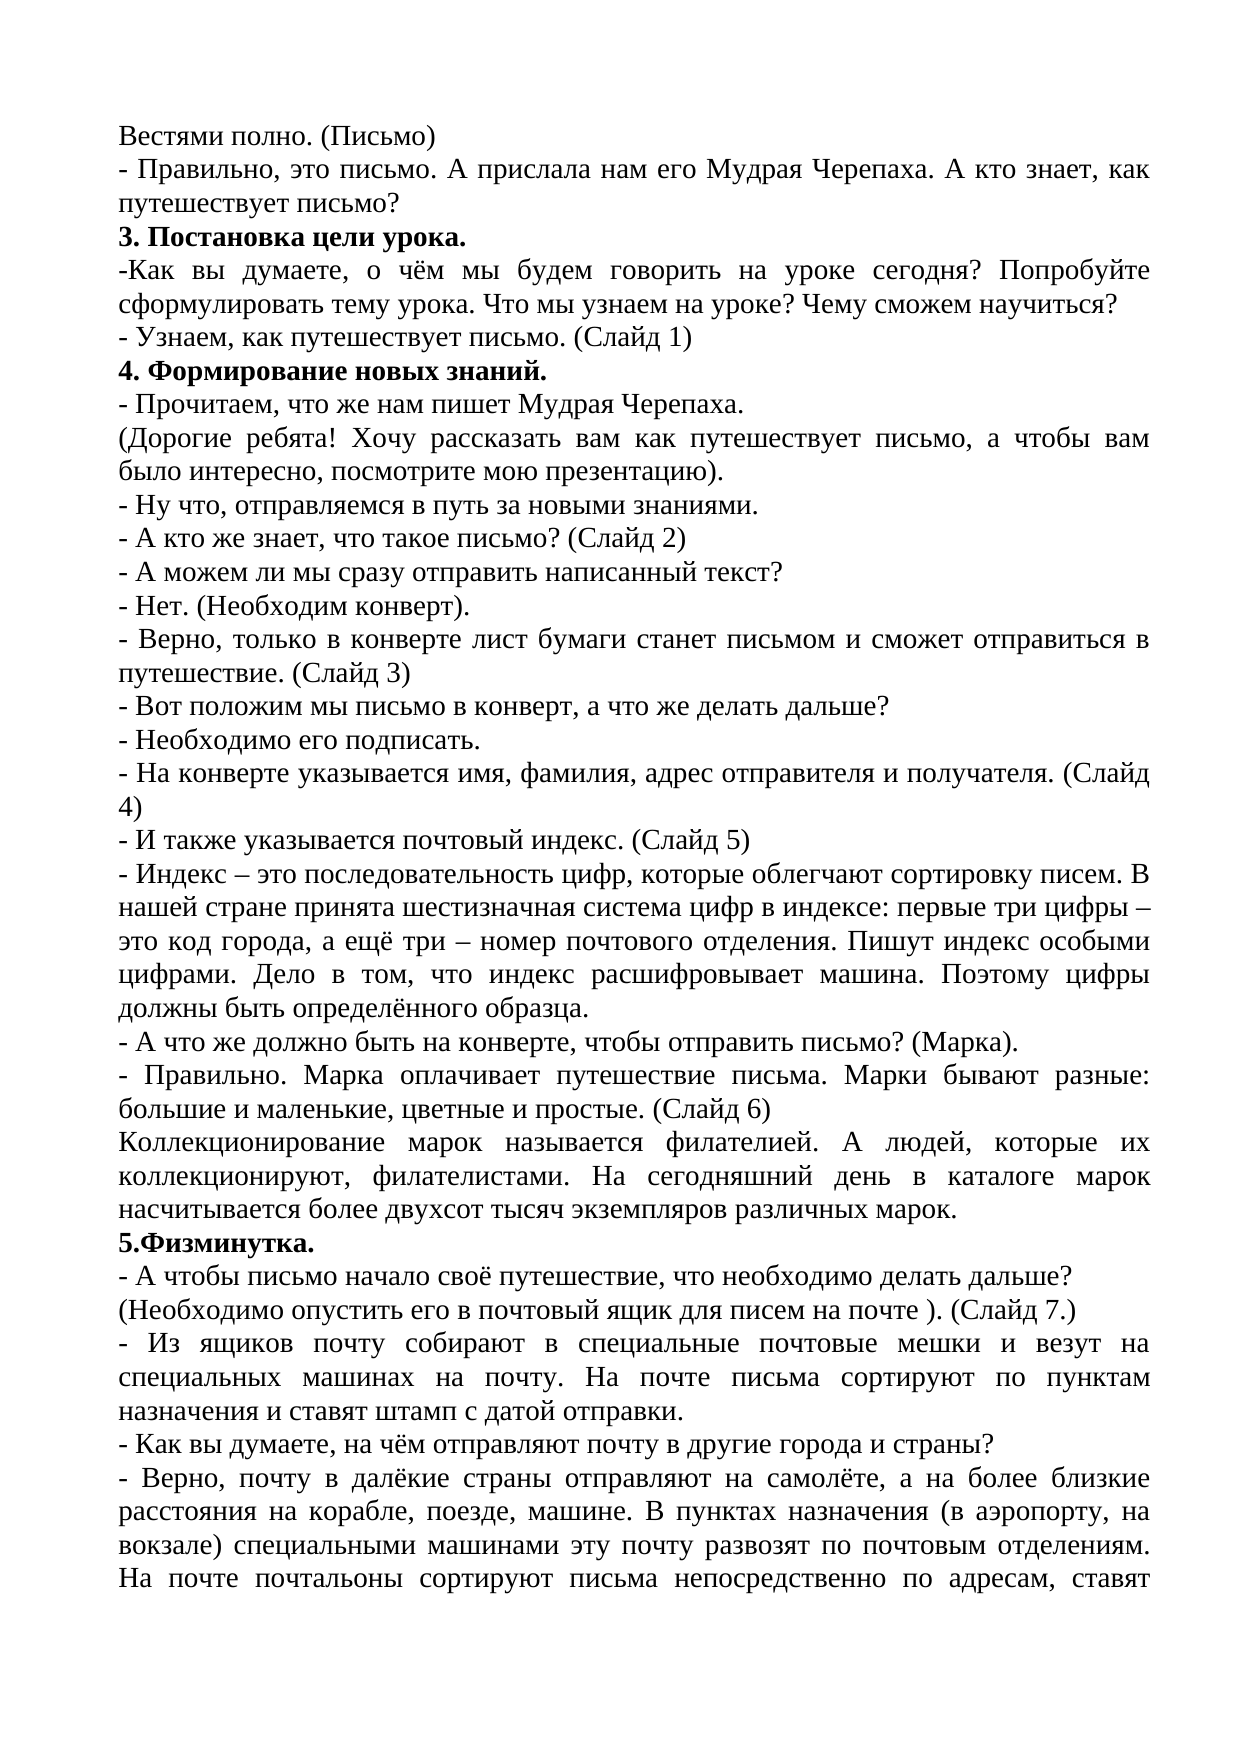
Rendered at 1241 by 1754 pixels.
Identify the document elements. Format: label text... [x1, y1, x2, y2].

text - Индекс – это последовательность цифр, которые облегчают сортировку писем. В нашей стране принята шестизначная система цифр в индексе: первые три цифры – это код города, а ещё три – номер почтового отделения. Пишут индекс особыми цифрами. Дело в том, что индекс расшифровывает машина. Поэтому цифры должны быть определённого образца. [118, 856, 1152, 1024]
text - Нет. (Необходим конверт). [118, 588, 1152, 621]
text - Из ящиков почту собирают в специальные почтовые мешки и везут на специальных машинах на почту. На почте письма сортируют по пунктам назначения и ставят штамп с датой отправки. [118, 1326, 1152, 1426]
text -Как вы думаете, о чём мы будем говорить на уроке сегодня? Попробуйте сформулировать тему урока. Что мы узнаем на уроке? Чему сможем научиться? [118, 252, 1152, 319]
text - Ну что, отправляемся в путь за новыми знаниями. [118, 487, 1152, 521]
text - Вот положим мы письмо в конверт, а что же делать дальше? [118, 688, 1152, 722]
text (Необходимо опустить его в почтовый ящик для писем на почте ). (Слайд 7.) [118, 1292, 1152, 1326]
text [118, 1460, 1152, 1594]
text - Правильно. Марка оплачивает путешествие письма. Марки бывают разные: большие и маленькие, цветные и простые. (Слайд 6) [118, 1057, 1152, 1124]
text Вестями полно. (Письмо) [118, 118, 1152, 152]
text - Прочитаем, что же нам пишет Мудрая Черепаха. [118, 386, 1152, 420]
text 5.Физминутка. [118, 1225, 1152, 1258]
text - А кто же знает, что такое письмо? (Слайд 2) [118, 521, 1152, 554]
text - И также указывается почтовый индекс. (Слайд 5) [118, 822, 1152, 856]
text - А что же должно быть на конверте, чтобы отправить письмо? (Марка). [118, 1024, 1152, 1057]
text - Необходимо его подписать. [118, 722, 1152, 755]
text 4. Формирование новых знаний. [118, 353, 1152, 386]
text Коллекционирование марок называется филателией. А людей, которые их коллекционируют, филателистами. На сегодняшний день в каталоге марок насчитывается более двухсот тысяч экземпляров различных марок. [118, 1124, 1152, 1225]
text - Верно, только в конверте лист бумаги станет письмом и сможет отправиться в путешествие. (Слайд 3) [118, 621, 1152, 688]
text 3. Постановка цели урока. [118, 219, 1152, 252]
text - Как вы думаете, на чём отправляют почту в другие города и страны? [118, 1426, 1152, 1460]
text (Дорогие ребята! Хочу рассказать вам как путешествует письмо, а чтобы вам было интересно, посмотрите мою презентацию). [118, 420, 1152, 487]
text - На конверте указывается имя, фамилия, адрес отправителя и получателя. (Слайд 4) [118, 755, 1152, 822]
text - Узнаем, как путешествует письмо. (Слайд 1) [118, 319, 1152, 353]
text - А чтобы письмо начало своё путешествие, что необходимо делать дальше? [118, 1258, 1152, 1292]
text - Правильно, это письмо. А прислала нам его Мудрая Черепаха. А кто знает, как путешествует письмо? [118, 152, 1152, 219]
text - А можем ли мы сразу отправить написанный текст? [118, 554, 1152, 588]
